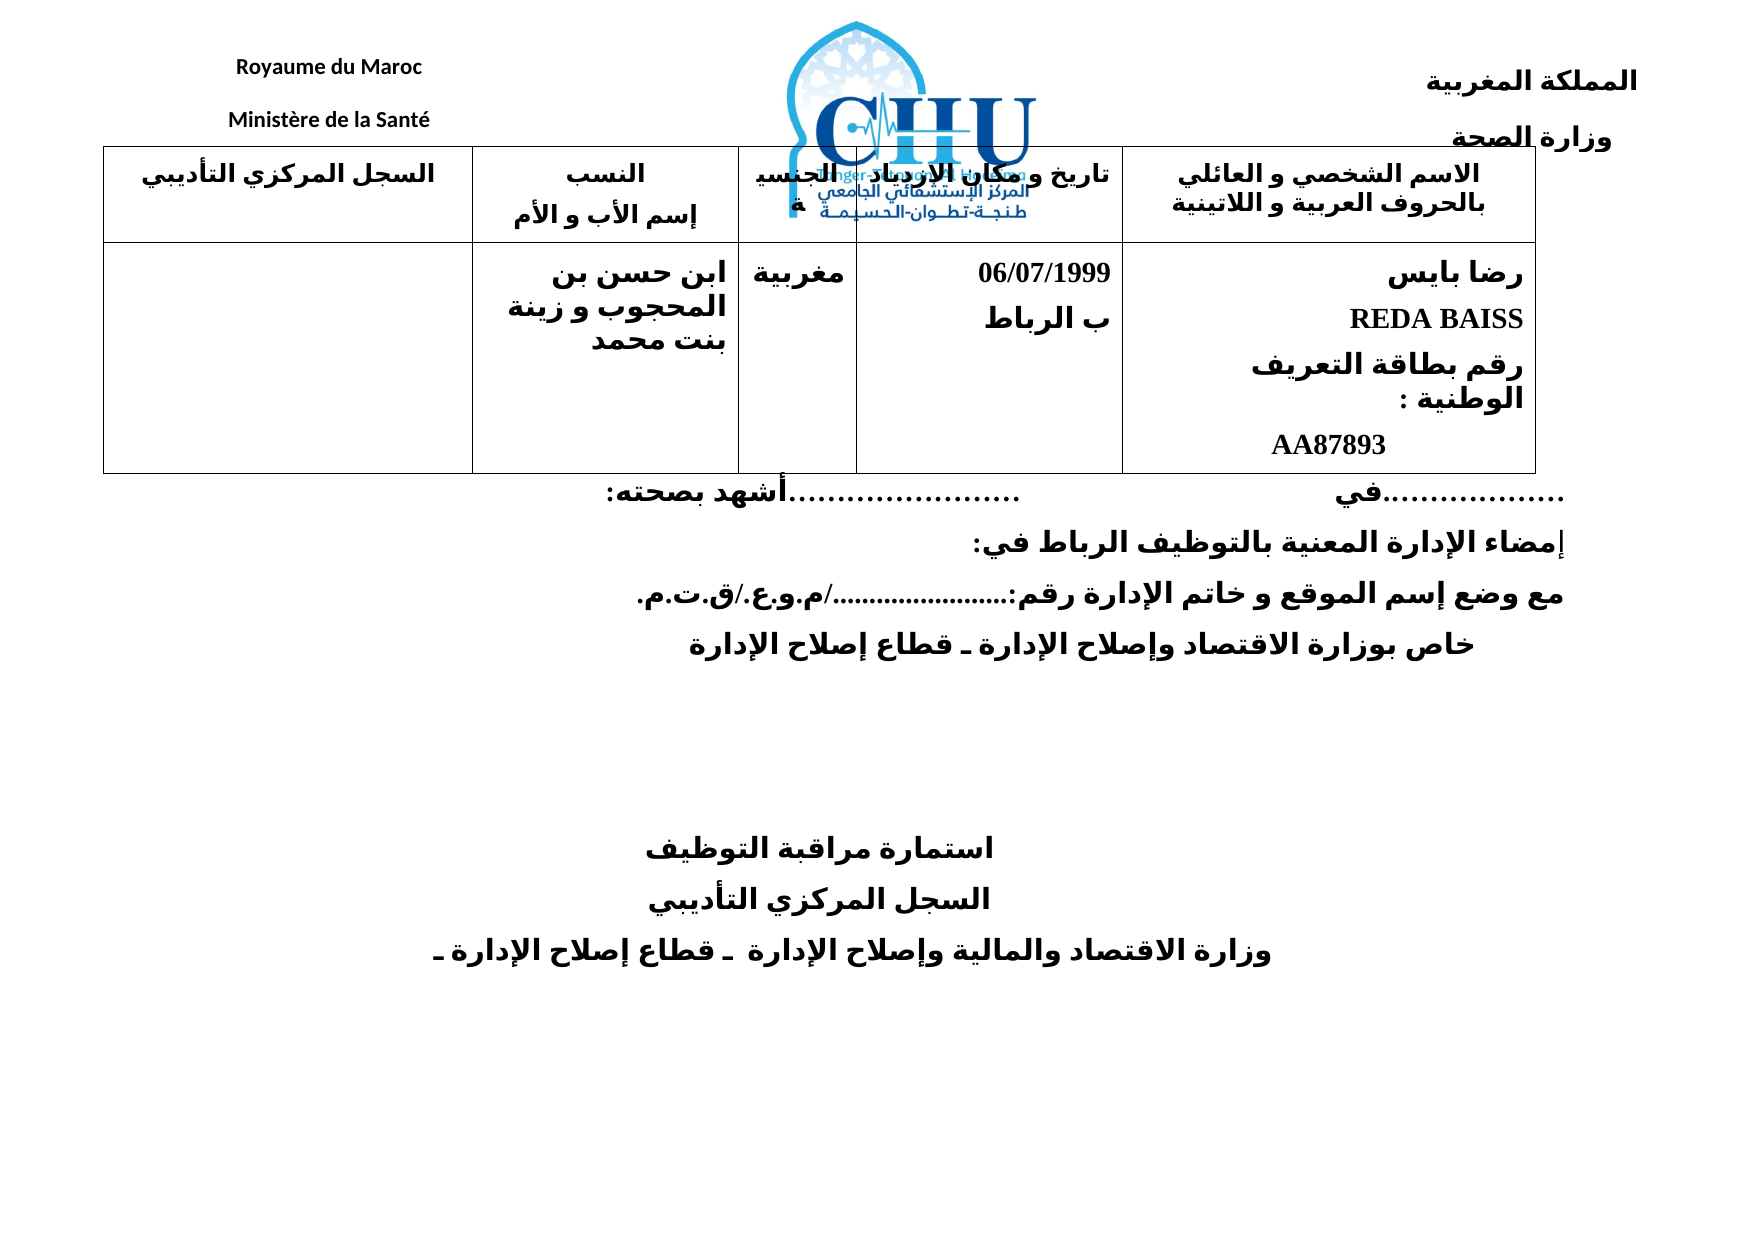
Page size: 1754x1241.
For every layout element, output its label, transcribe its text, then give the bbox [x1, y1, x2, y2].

table_header تاريخ و مكان الازدياد [857, 147, 1122, 242]
text مع وضع إسم الموقع و خاتم الإدارة رقم:......................../م.و.ع./ق.ت.م. [162, 576, 1565, 610]
text ……………….في ……………………أشهد بصحته: [162, 155, 1565, 508]
table_cell ابن حسن بن المحجوب و زينة بنت محمد [473, 243, 738, 473]
text السجل المركزي التأديبي [162, 882, 1476, 916]
text إمضاء الإدارة المعنية بالتوظيف الرباط في: [162, 525, 1565, 559]
table_header الاسم الشخصي و العائلي بالحروف العربية و اللاتينية [1123, 147, 1535, 242]
text خاص بوزارة الاقتصاد وإصلاح الإدارة ـ قطاع إصلاح الإدارة [162, 627, 1476, 661]
text استمارة مراقبة التوظيف [162, 831, 1476, 865]
table_header الجنسية [739, 147, 856, 242]
table_cell رضا بايس REDA BAISS رقم بطاقة التعريف الوطنية : AA87893 [1123, 243, 1535, 473]
picture [745, 3, 1062, 146]
text وزارة الاقتصاد والمالية وإصلاح الإدارة ـ قطاع إصلاح الإدارة ـ [162, 933, 1654, 967]
table_header النسب إسم الأب و الأم [473, 147, 738, 242]
table_cell [104, 243, 472, 473]
table_cell 06/07/1999 ب الرباط [857, 243, 1122, 473]
table_header السجل المركزي التأديبي [104, 147, 472, 242]
table_cell مغربية [739, 243, 856, 473]
